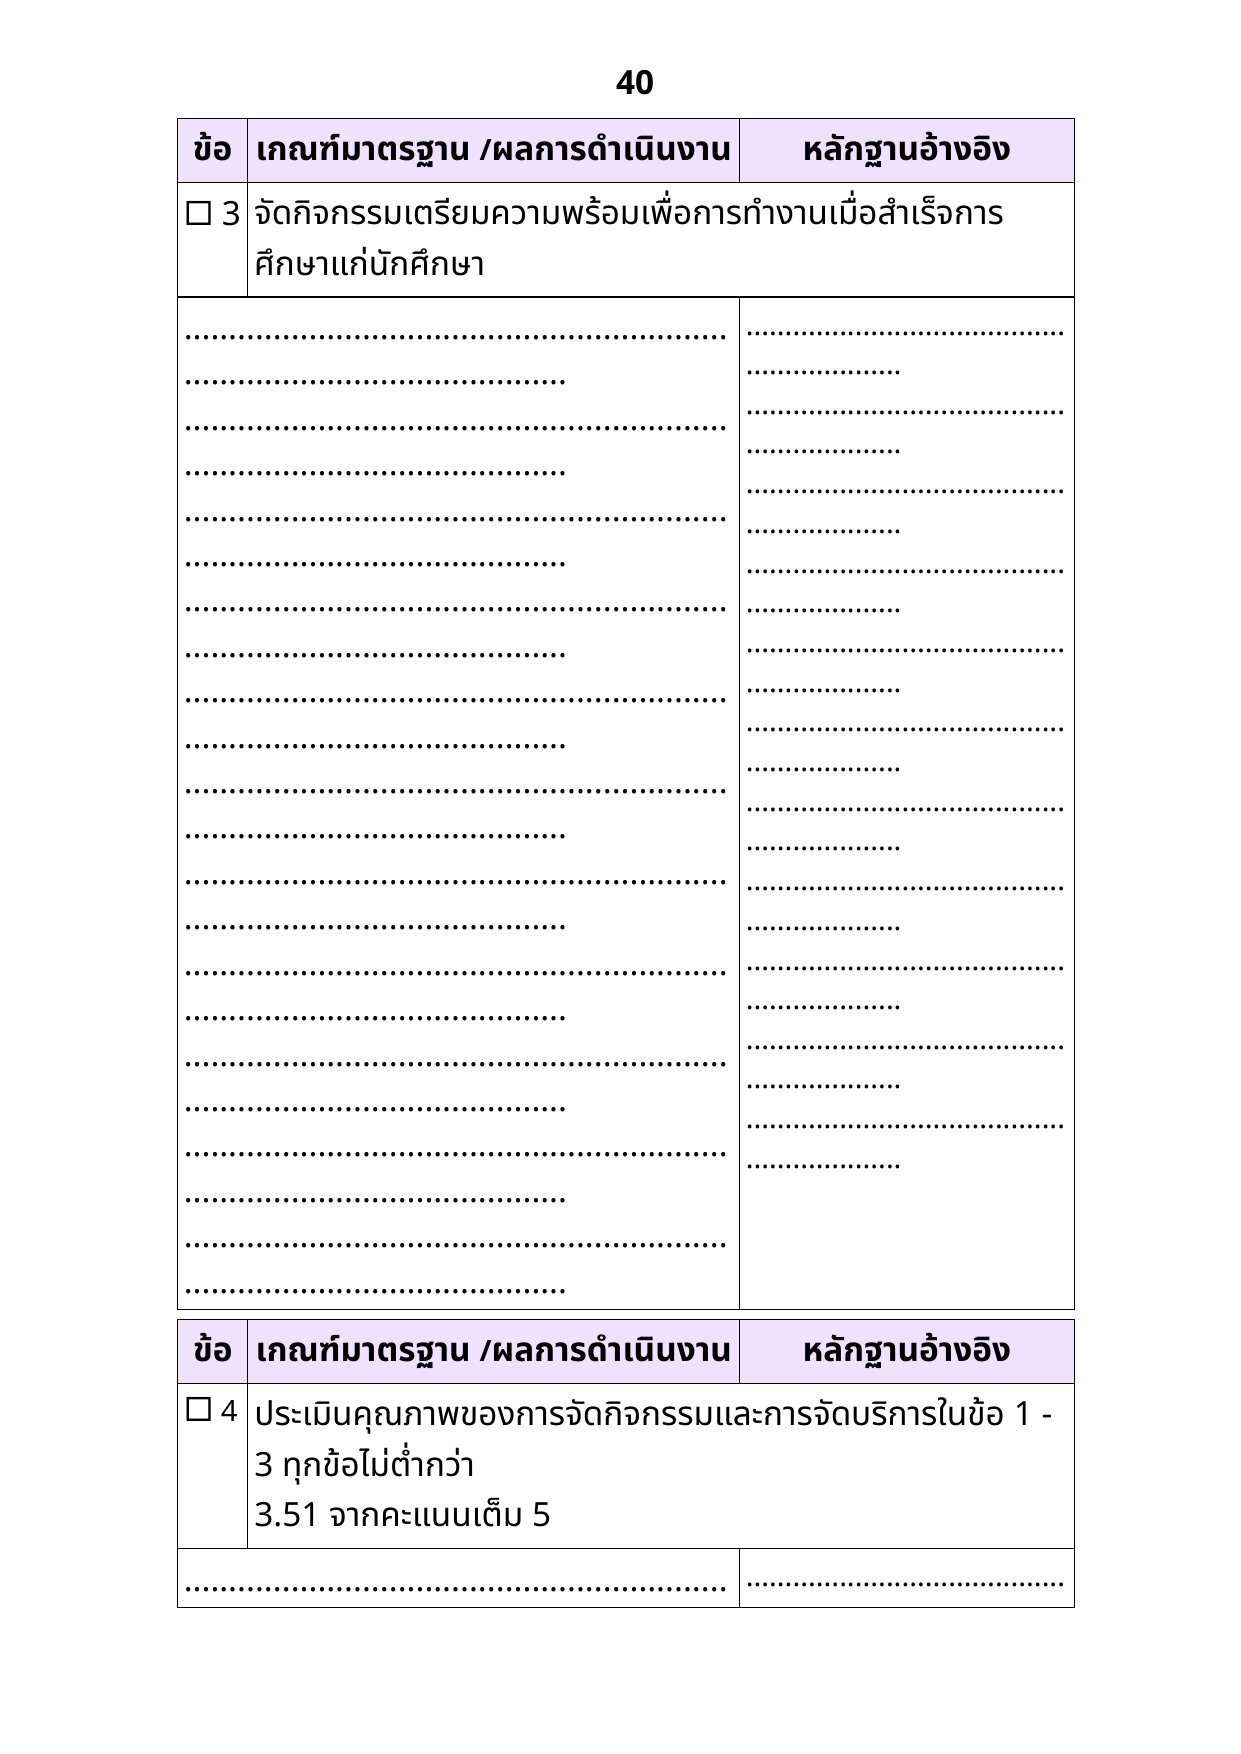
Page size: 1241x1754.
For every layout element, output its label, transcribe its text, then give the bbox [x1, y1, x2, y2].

table_cell ประเมินคุณภาพของการจัดกิจกรรมและการจัดบริการในข้อ 1 - 3 ทุกข้อไม่ต่ำกว่า 3.51 จากคะแนนเต็ม 5 [248, 1384, 1074, 1548]
table_header หลักฐานอ้างอิง [740, 119, 1074, 182]
table_header หลักฐานอ้างอิง [740, 1320, 1074, 1383]
table_cell 4 [178, 1384, 247, 1548]
table_header เกณฑ์มาตรฐาน /ผลการดำเนินงาน [248, 119, 739, 182]
table_cell ........................................................................................................ ........................................................................................................ ........................................................................................................ ........................................................................................................ ........................................................................................................ ........................................................................................................ ........................................................................................................ ........................................................................................................ ........................................................................................................ ........................................................................................................ ........................................................................................................ [178, 298, 739, 1309]
table_header ข้อ [178, 119, 247, 182]
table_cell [740, 1549, 1074, 1607]
table_cell 3 [178, 183, 247, 296]
table_cell จัดกิจกรรมเตรียมความพร้อมเพื่อการทำงานเมื่อสำเร็จการศึกษาแก่นักศึกษา [248, 183, 1074, 296]
table_header ข้อ [178, 1320, 247, 1383]
table_header เกณฑ์มาตรฐาน /ผลการดำเนินงาน [248, 1320, 739, 1383]
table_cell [178, 1549, 739, 1607]
table_cell ............................................................. ............................................................. ............................................................. ............................................................. ............................................................. ............................................................. ............................................................. ............................................................. ............................................................. ............................................................. ............................................................. [740, 298, 1074, 1309]
